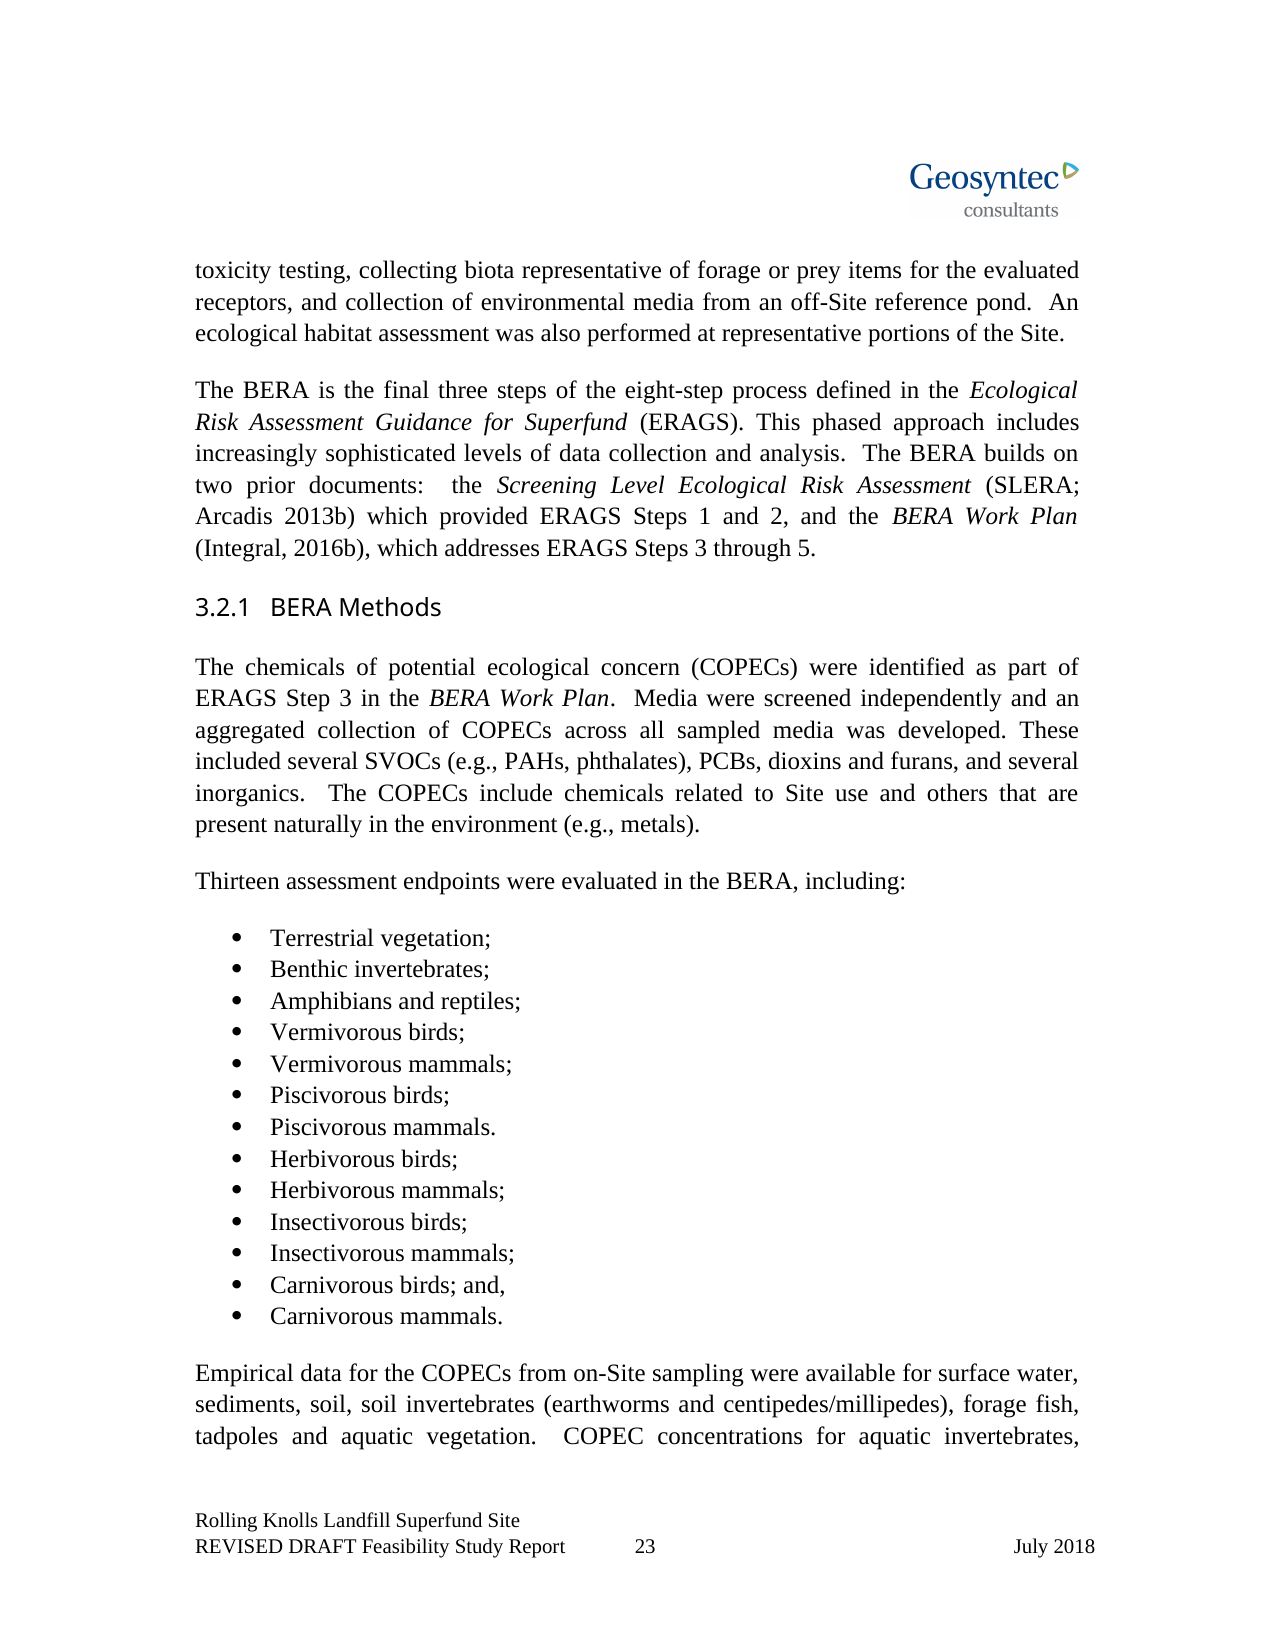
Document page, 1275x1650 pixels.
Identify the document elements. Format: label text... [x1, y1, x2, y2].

list Terrestrial vegetation; [232, 923, 1080, 951]
list Herbivorous mammals; [232, 1175, 1080, 1204]
list Vermivorous birds; [232, 1017, 1080, 1046]
list Insectivorous mammals; [232, 1238, 1080, 1267]
picture [908, 160, 1080, 218]
list Piscivorous birds; [232, 1081, 1080, 1109]
text The BERA is the final three steps of the eight-step process defined in the Ecological Risk Assessment Guidance for Superfund (ERAGS). This phased approach includes increasingly sophisticated levels of data collection and analysis. The BERA builds on two prior documents: the Screening Level Ecological Risk Assessment (SLERA; Arcadis 2013b) which provided ERAGS Steps 1 and 2, and the BERA Work Plan (Integral, 2016b), which addresses ERAGS Steps 3 through 5. [195, 375, 1080, 562]
list Insectivorous birds; [232, 1207, 1080, 1236]
list Herbivorous birds; [232, 1144, 1080, 1172]
text The chemicals of potential ecological concern (COPECs) were identified as part of ERAGS Step 3 in the BERA Work Plan. Media were screened independently and an aggregated collection of COPECs across all sampled media was developed. These included several SVOCs (e.g., PAHs, phthalates), PCBs, dioxins and furans, and several inorganics. The COPECs include chemicals related to Site use and others that are present naturally in the environment (e.g., metals). [195, 652, 1080, 838]
list Piscivorous mammals. [232, 1112, 1080, 1141]
list Vermivorous mammals; [232, 1049, 1080, 1078]
list Benthic invertebrates; [232, 954, 1080, 983]
list Carnivorous birds; and, [232, 1270, 1080, 1299]
list Amphibians and reptiles; [232, 986, 1080, 1014]
list Carnivorous mammals. [232, 1301, 1080, 1330]
text Thirteen assessment endpoints were evaluated in the BERA, including: [195, 866, 1080, 895]
subtitle 3.2.1 BERA Methods [195, 589, 1080, 623]
